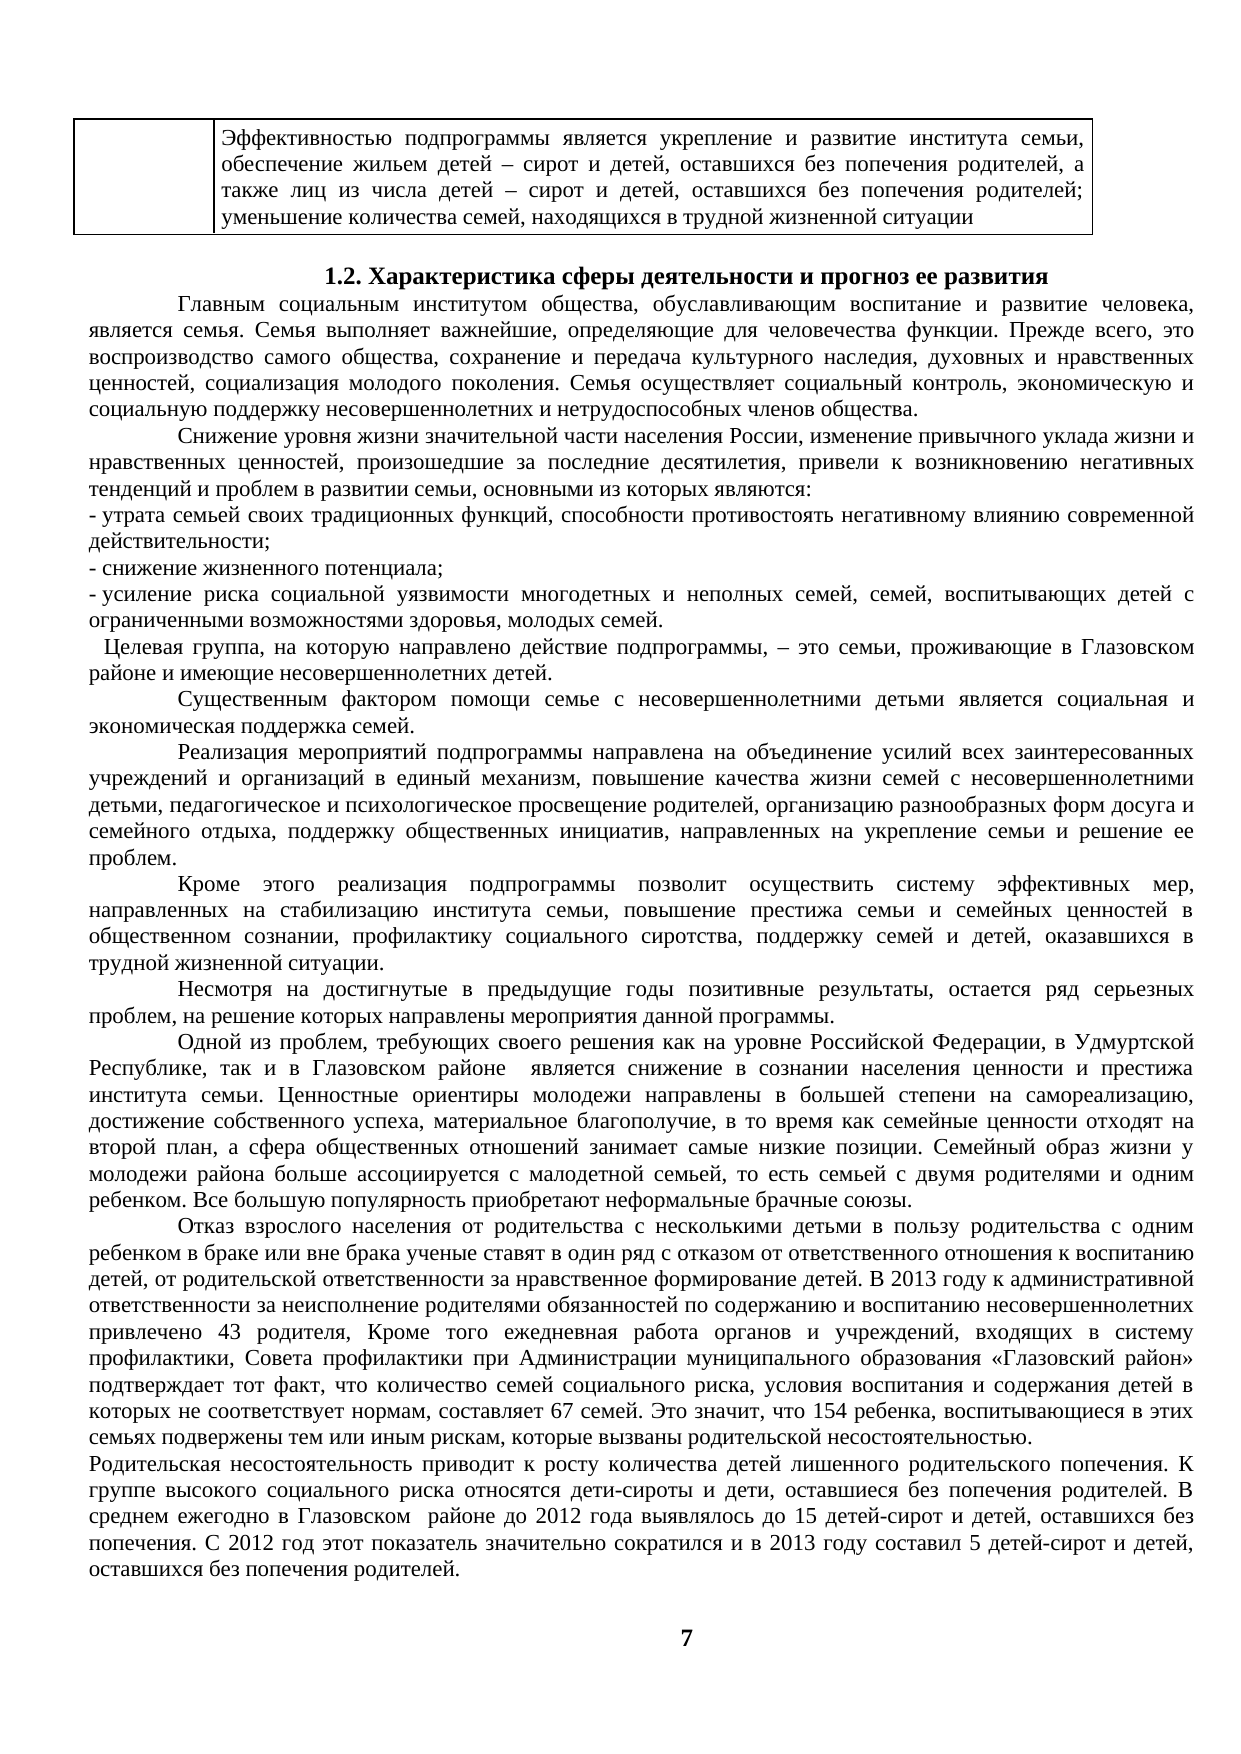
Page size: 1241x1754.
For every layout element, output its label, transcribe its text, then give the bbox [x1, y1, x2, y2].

text Реализация мероприятий подпрограммы направлена на объединение усилий всех заинтересованных учреждений и организаций в единый механизм, повышение качества жизни семей с несовершеннолетними детьми, педагогическое и психологическое просвещение родителей, организацию разнообразных форм досуга и семейного отдыха, поддержку общественных инициатив, направленных на укрепление семьи и решение ее проблем. [88, 738, 1196, 870]
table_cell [75, 120, 213, 233]
text Главным социальным институтом общества, обуславливающим воспитание и развитие человека, является семья. Семья выполняет важнейшие, определяющие для человечества функции. Прежде всего, это воспроизводство самого общества, сохранение и передача культурного наследия, духовных и нравственных ценностей, социализация молодого поколения. Семья осуществляет социальный контроль, экономическую и социальную поддержку несовершеннолетних и нетрудоспособных членов общества. [88, 290, 1196, 422]
text Существенным фактором помощи семье с несовершеннолетними детьми является социальная и экономическая поддержка семей. [88, 685, 1196, 738]
text Несмотря на достигнутые в предыдущие годы позитивные результаты, остается ряд серьезных проблем, на решение которых направлены мероприятия данной программы. [88, 975, 1196, 1028]
text - усиление риска социальной уязвимости многодетных и неполных семей, семей, воспитывающих детей с ограниченными возможностями здоровья, молодых семей. [88, 580, 1196, 633]
text - снижение жизненного потенциала; [88, 554, 1196, 580]
text - утрата семьей своих традиционных функций, способности противостоять негативному влиянию современной действительности; [88, 501, 1196, 554]
text Одной из проблем, требующих своего решения как на уровне Российской Федерации, в Удмуртской Республике, так и в Глазовском районе является снижение в сознании населения ценности и престижа института семьи. Ценностные ориентиры молодежи направлены в большей степени на самореализацию, достижение собственного успеха, материальное благополучие, в то время как семейные ценности отходят на второй план, а сфера общественных отношений занимает самые низкие позиции. Семейный образ жизни у молодежи района больше ассоциируется с малодетной семьей, то есть семьей с двумя родителями и одним ребенком. Все большую популярность приобретают неформальные брачные союзы. [88, 1028, 1196, 1212]
text Отказ взрослого населения от родительства с несколькими детьми в пользу родительства с одним ребенком в браке или вне брака ученые ставят в один ряд с отказом от ответственного отношения к воспитанию детей, от родительской ответственности за нравственное формирование детей. В 2013 году к административной ответственности за неисполнение родителями обязанностей по содержанию и воспитанию несовершеннолетних привлечено 43 родителя, Кроме того ежедневная работа органов и учреждений, входящих в систему профилактики, Совета профилактики при Администрации муниципального образования «Глазовский район» подтверждает тот факт, что количество семей социального риска, условия воспитания и содержания детей в которых не соответствует нормам, составляет 67 семей. Это значит, что 154 ребенка, воспитывающиеся в этих семьях подвержены тем или иным рискам, которые вызваны родительской несостоятельностью. [88, 1212, 1196, 1450]
text Снижение уровня жизни значительной части населения России, изменение привычного уклада жизни и нравственных ценностей, произошедшие за последние десятилетия, привели к возникновению негативных тенденций и проблем в развитии семьи, основными из которых являются: [88, 422, 1196, 501]
text Кроме этого реализация подпрограммы позволит осуществить систему эффективных мер, направленных на стабилизацию института семьи, повышение престижа семьи и семейных ценностей в общественном сознании, профилактику социального сиротства, поддержку семей и детей, оказавшихся в трудной жизненной ситуации. [88, 870, 1196, 975]
text 1.2. Характеристика сферы деятельности и прогноз ее развития [177, 261, 1196, 290]
text Родительская несостоятельность приводит к росту количества детей лишенного родительского попечения. К группе высокого социального риска относятся дети-сироты и дети, оставшиеся без попечения родителей. В среднем ежегодно в Глазовском районе до 2012 года выявлялось до 15 детей-сирот и детей, оставшихся без попечения. С 2012 год этот показатель значительно сократился и в 2013 году составил 5 детей-сирот и детей, оставшихся без попечения родителей. [88, 1450, 1196, 1581]
text Целевая группа, на которую направлено действие подпрограммы, – это семьи, проживающие в Глазовском районе и имеющие несовершеннолетних детей. [88, 633, 1196, 685]
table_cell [215, 120, 1092, 233]
